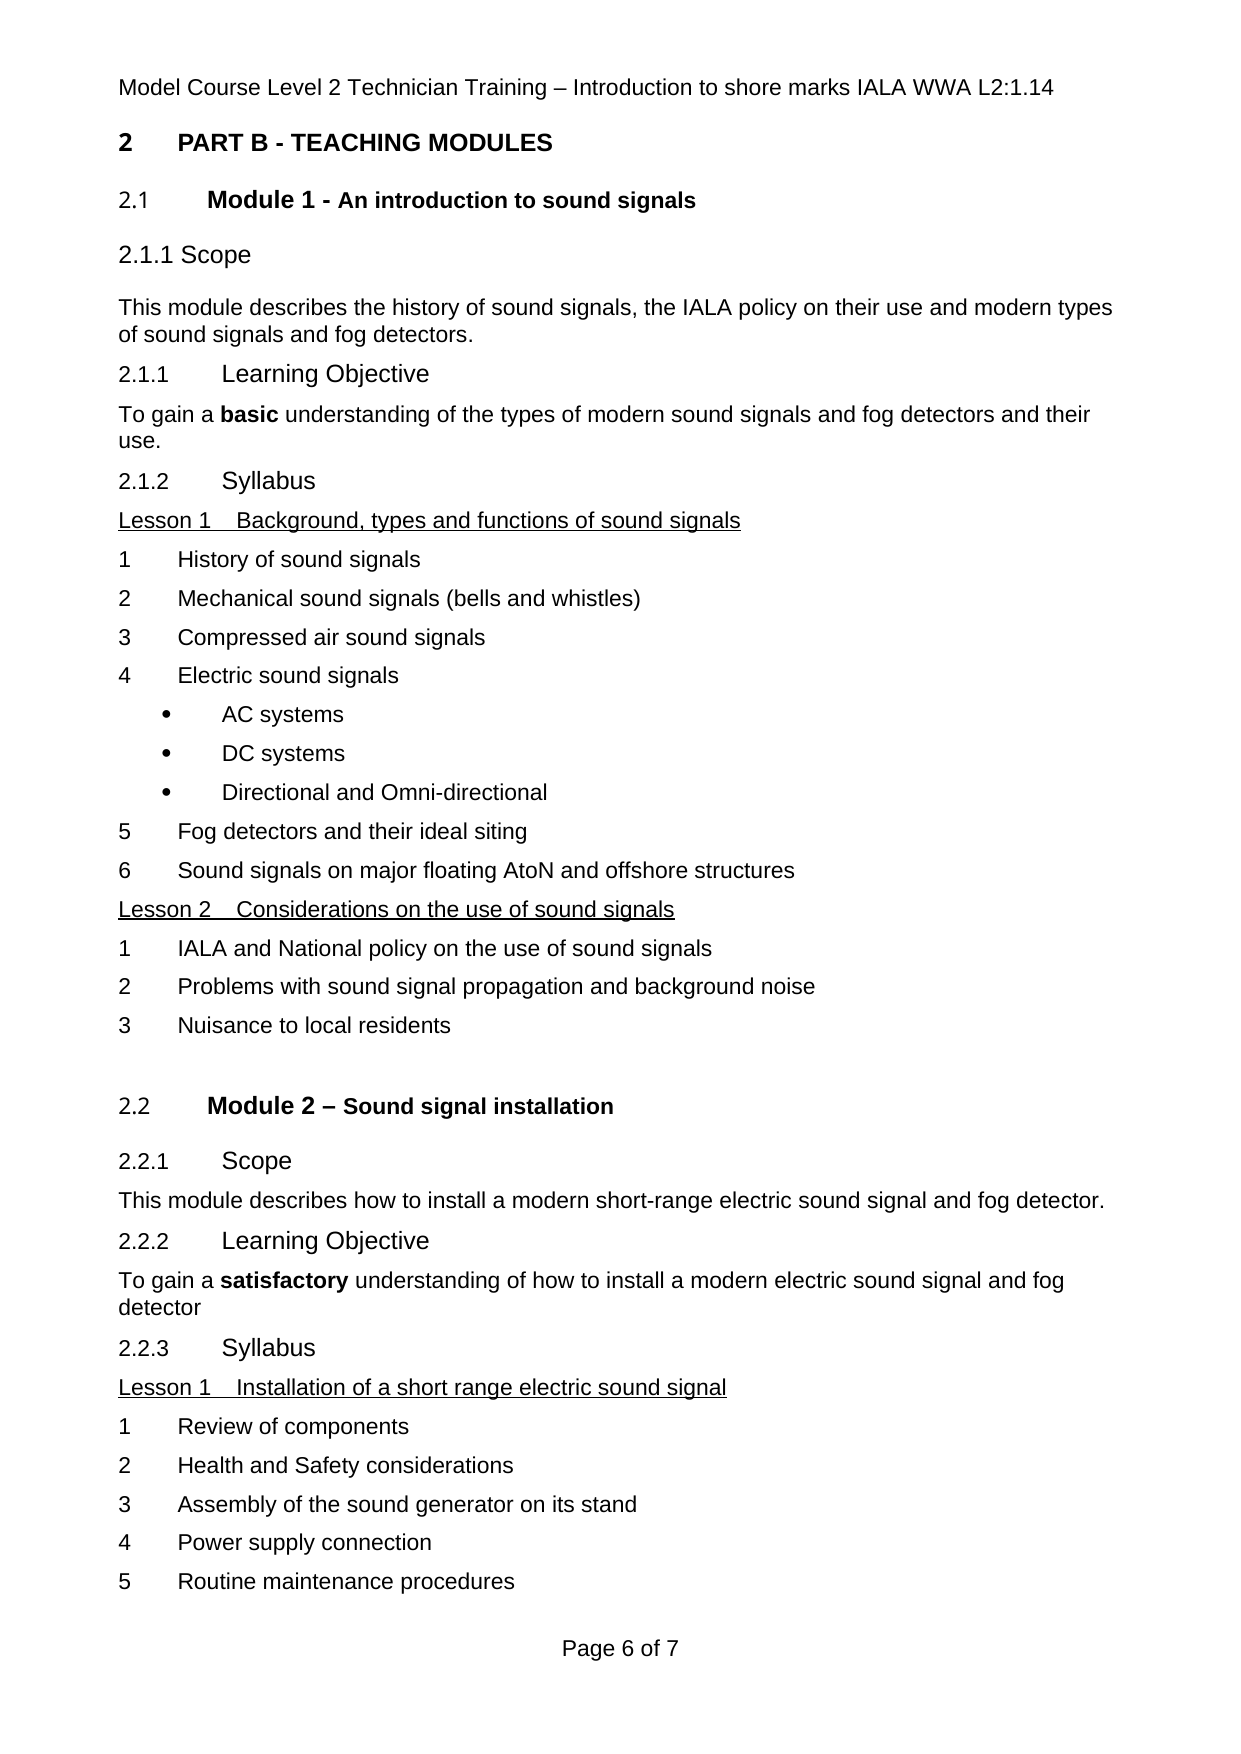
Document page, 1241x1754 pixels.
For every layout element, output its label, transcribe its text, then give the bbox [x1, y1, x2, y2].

list Routine maintenance procedures [118, 1568, 1122, 1594]
subtitle Module 1 - An introduction to sound signals [118, 184, 1122, 215]
text Lesson 1 Background, types and functions of sound signals [118, 507, 1122, 533]
subtitle Learning Objective [118, 1226, 1122, 1255]
list Fog detectors and their ideal siting [118, 818, 1122, 844]
list Mechanical sound signals (bells and whistles) [118, 585, 1122, 611]
list Review of components [118, 1413, 1122, 1439]
list Electric sound signals [118, 662, 1122, 689]
list Nuisance to local residents [118, 1012, 1122, 1038]
subtitle Syllabus [118, 466, 1122, 494]
list Power supply connection [118, 1529, 1122, 1556]
list Directional and Omni-directional [162, 779, 1122, 805]
subtitle Syllabus [118, 1333, 1122, 1361]
list DC systems [162, 740, 1122, 767]
list Sound signals on major floating AtoN and offshore structures [118, 857, 1122, 883]
text To gain a satisfactory understanding of how to install a modern electric sound signal and fog detector [118, 1267, 1122, 1320]
list Assembly of the sound generator on its stand [118, 1491, 1122, 1517]
subtitle Module 2 – Sound signal installation [118, 1090, 1122, 1121]
list AC systems [162, 701, 1122, 728]
subtitle PART B - TEACHING MODULES [118, 125, 1122, 159]
list Compressed air sound signals [118, 624, 1122, 650]
text To gain a basic understanding of the types of modern sound signals and fog detectors and their use. [118, 401, 1122, 453]
list Problems with sound signal propagation and background noise [118, 973, 1122, 1000]
subtitle Scope [118, 1146, 1122, 1175]
list Health and Safety considerations [118, 1452, 1122, 1478]
text Lesson 1 Installation of a short range electric sound signal [118, 1374, 1122, 1400]
text This module describes how to install a modern short-range electric sound signal and fog detector. [118, 1187, 1122, 1214]
list IALA and National policy on the use of sound signals [118, 934, 1122, 961]
text Lesson 2 Considerations on the use of sound signals [118, 896, 1122, 922]
subtitle 2.1.1 Scope [118, 240, 1122, 269]
text This module describes the history of sound signals, the IALA policy on their use and modern types of sound signals and fog detectors. [118, 294, 1122, 347]
subtitle Learning Objective [118, 359, 1122, 388]
list History of sound signals [118, 546, 1122, 572]
